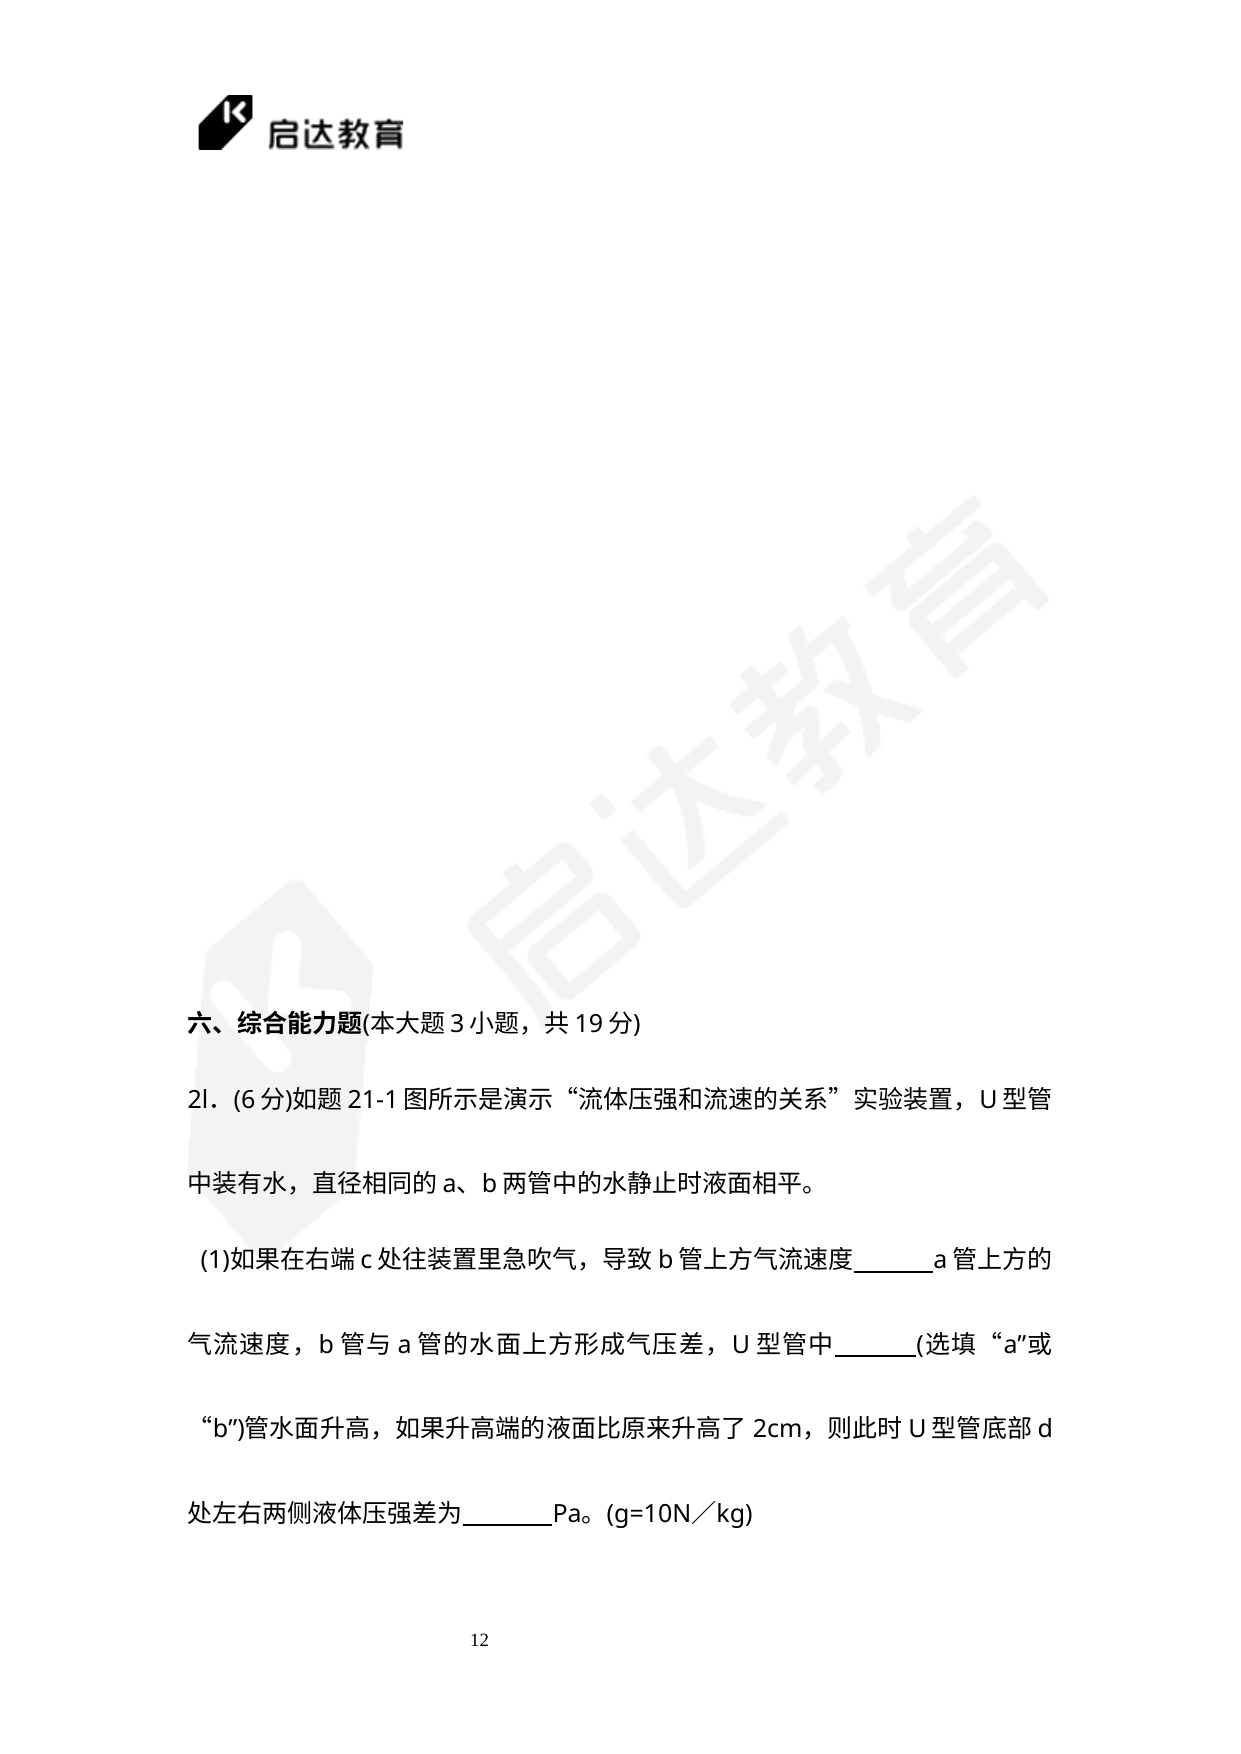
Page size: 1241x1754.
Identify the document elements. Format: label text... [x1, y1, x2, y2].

text (1)如果在右端c处往装置里急吹气，导致b管上方气流速度 a管上方的气流速度，b管与a管的水面上方形成气压差，U型管中 (选填“a”或“b”)管水面升高，如果升高端的液面比原来升高了2cm，则此时U型管底部d处左右两侧液体压强差为 Pa。(g=10N／kg) [187, 1225, 1053, 1544]
picture [198, 95, 404, 150]
text 2l．(6分)如题21-1图所示是演示“流体压强和流速的关系”实验装置，U型管中装有水，直径相同的a、b两管中的水静止时液面相平。 [187, 1065, 1053, 1214]
text 六、综合能力题(本大题3小题，共19分) [187, 989, 1053, 1054]
